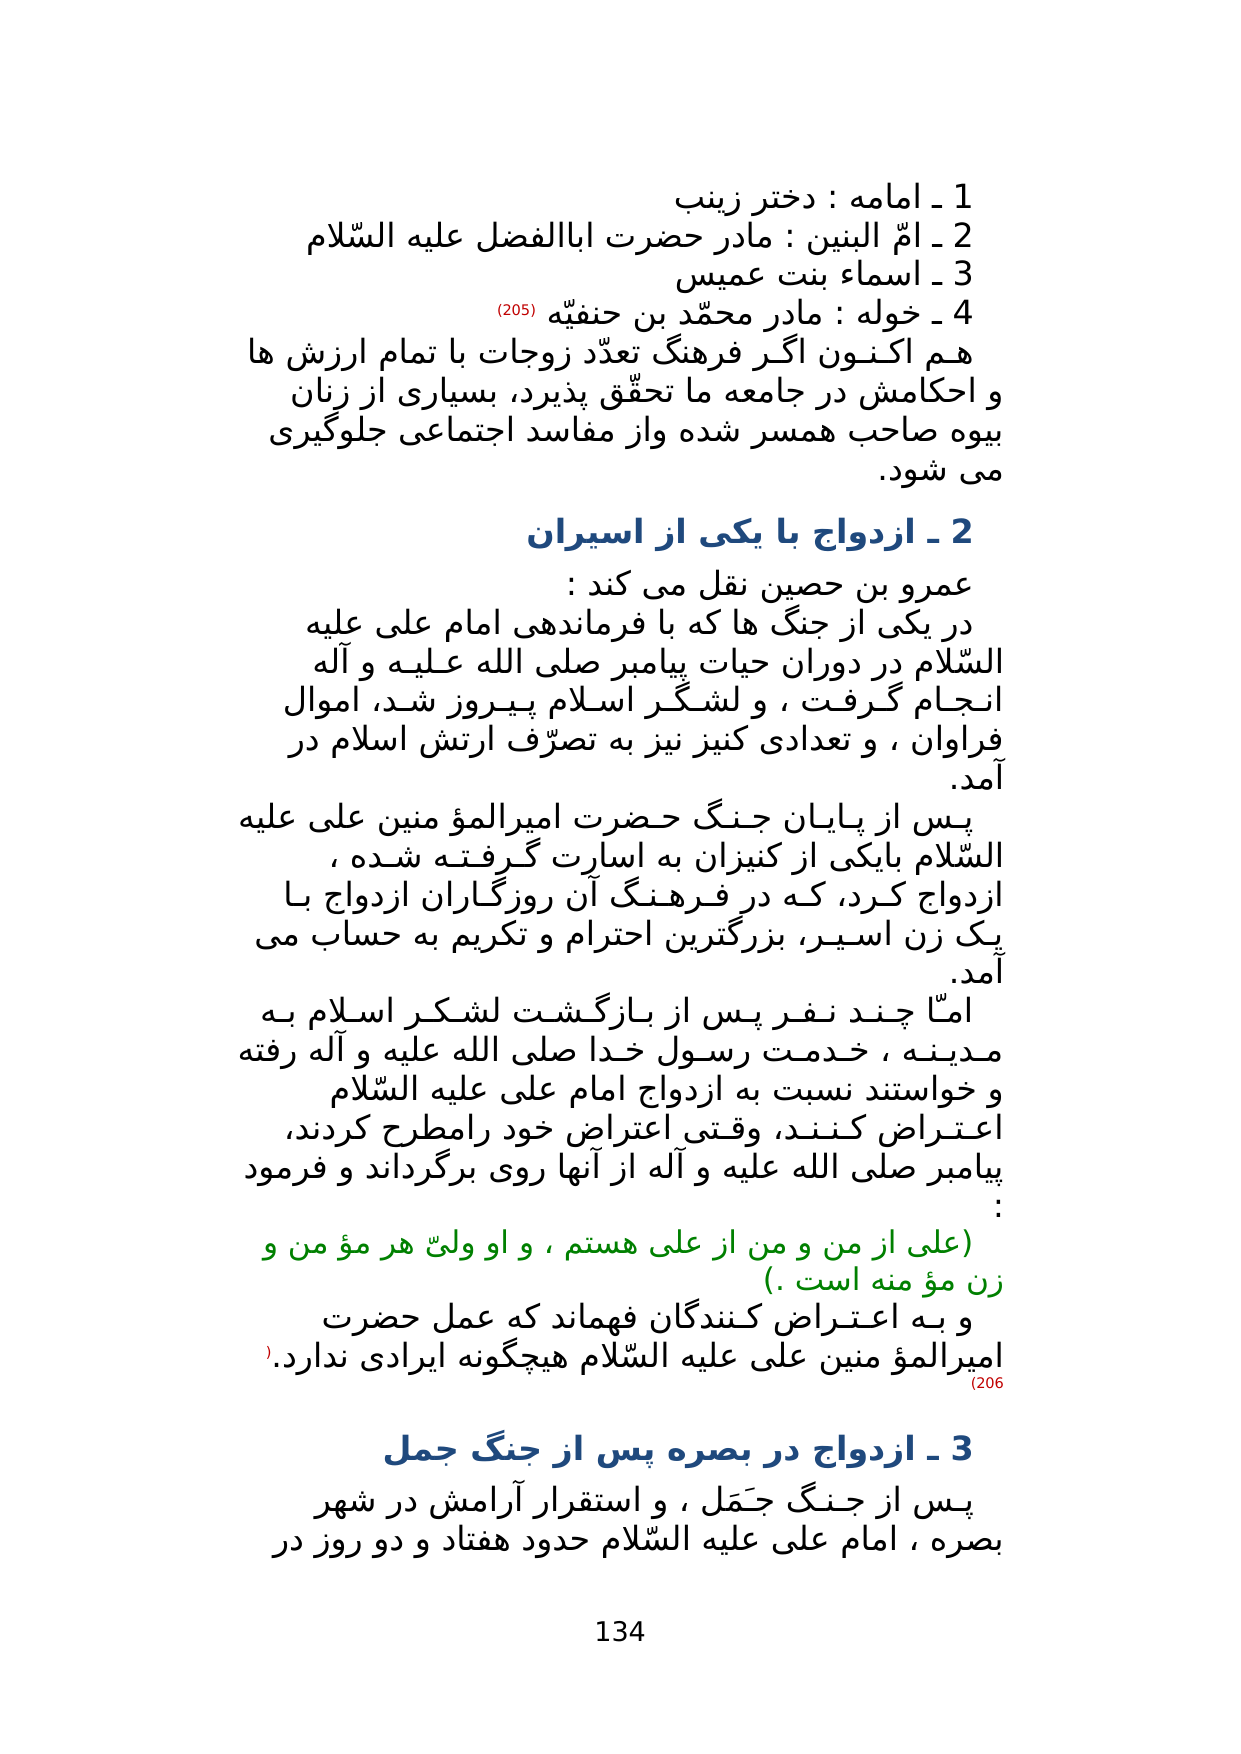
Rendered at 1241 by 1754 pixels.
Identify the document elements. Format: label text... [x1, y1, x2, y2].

text (علی از من و من از علی هستم ، و او ولیّ هر مؤ من و زن مؤ منه است .) [236, 1225, 1004, 1298]
text هـم اکـنـون اگـر فرهنگ تعدّد زوجات با تمام ارزش ها و احکامش در جامعه ما تحقّق پذیرد، بسیاری از زنان بیوه صاحب همسر شده واز مفاسد اجتماعی جلوگیری می شود. [236, 333, 1004, 488]
text 4 ـ خوله : مادر محمّد بن حنفیّه (205) [236, 294, 1004, 333]
text 1 ـ امامه : دختر زینب [236, 177, 1004, 216]
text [236, 1481, 1004, 1558]
text امـّا چـنـد نـفـر پـس از بـازگـشـت لشـکـر اسـلام بـه مـدیـنـه ، خـدمـت رسـول خـدا صلی الله علیه و آله رفته و خواستند نسبت به ازدواج امام علی علیه السّلام اعـتـراض کـنـنـد، وقـتی اعتراض خود رامطرح کردند، پیامبر صلی الله علیه و آله از آنها روی برگرداند و فرمود : [236, 992, 1004, 1225]
subtitle 3 ـ ازدواج در بصره پس از جنگ جمل [236, 1429, 1004, 1468]
text 3 ـ اسماء بنت عمیس [236, 255, 1004, 294]
text در یکی از جنگ ها که با فرماندهی امام علی علیه السّلام در دوران حیات پیامبر صلی الله عـلیـه و آله انـجـام گـرفـت ، و لشـگـر اسـلام پـیـروز شـد، اموال فراوان ، و تعدادی کنیز نیز به تصرّف ارتش اسلام در آمد. [236, 603, 1004, 797]
text و بـه اعـتـراض کـنندگان فهماند که عمل حضرت امیرالمؤ منین علی علیه السّلام هیچگونه ایرادی ندارد.(206) [236, 1298, 1004, 1404]
subtitle 2 ـ ازدواج با یکی از اسیران [236, 513, 1004, 552]
text عمرو بن حصین نقل می کند : [236, 564, 1004, 603]
text 2 ـ امّ البنین : مادر حضرت اباالفضل علیه السّلام [236, 216, 1004, 255]
text پـس از پـایـان جـنـگ حـضرت امیرالمؤ منین علی علیه السّلام بایکی از کنیزان به اسارت گـرفـتـه شـده ، ازدواج کـرد، کـه در فـرهـنـگ آن روزگـاران ازدواج بـا یـک زن اسـیـر، بزرگترین احترام و تکریم به حساب می آمد. [236, 797, 1004, 992]
